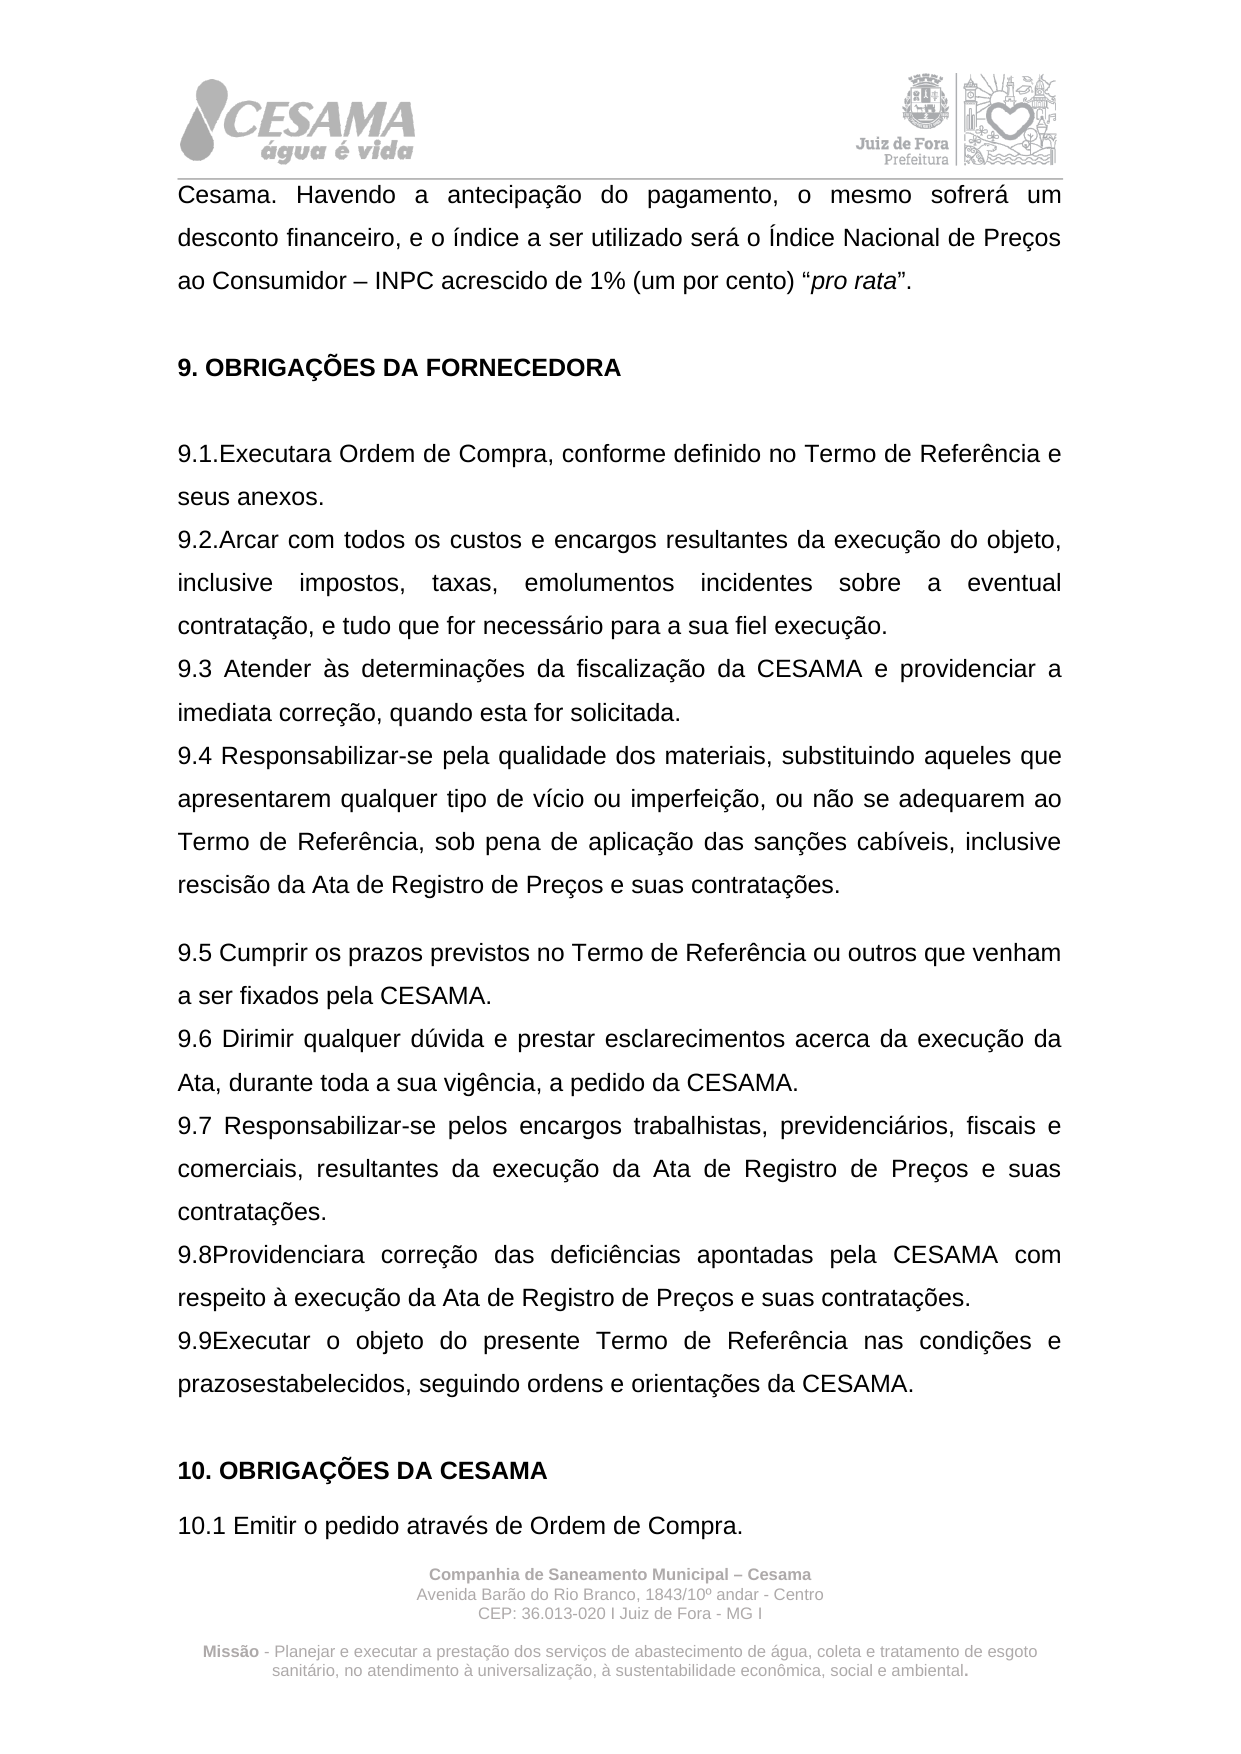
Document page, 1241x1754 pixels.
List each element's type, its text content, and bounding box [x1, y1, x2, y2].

text 9.3 Atender às determinações da fiscalização da CESAMA e providenciar a imediata correção, quando esta for solicitada. [177, 654, 1063, 726]
text 10.1 Emitir o pedido através de Ordem de Compra. [177, 1511, 1063, 1540]
text 9.7 Responsabilizar-se pelos encargos trabalhistas, previdenciários, fiscais e comerciais, resultantes da execução da Ata de Registro de Preços e suas contratações. [177, 1111, 1063, 1226]
text 9.6 Dirimir qualquer dúvida e prestar esclarecimentos acerca da execução da Ata, durante toda a sua vigência, a pedido da CESAMA. [177, 1024, 1063, 1096]
text 9. OBRIGAÇÕES DA FORNECEDORA [177, 352, 1063, 381]
text 9.4 Responsabilizar-se pela qualidade dos materiais, substituindo aqueles que apresentarem qualquer tipo de vício ou imperfeição, ou não se adequarem ao Termo de Referência, sob pena de aplicação das sanções cabíveis, inclusive rescisão da Ata de Registro de Preços e suas contratações. [177, 741, 1063, 899]
text 9.2.Arcar com todos os custos e encargos resultantes da execução do objeto, inclusive impostos, taxas, emolumentos incidentes sobre a eventual contratação, e tudo que for necessário para a sua fiel execução. [177, 525, 1063, 640]
text 9.9Executar o objeto do presente Termo de Referência nas condições e prazosestabelecidos, seguindo ordens e orientações da CESAMA. [177, 1326, 1063, 1398]
text 10. OBRIGAÇÕES DA CESAMA [177, 1456, 1063, 1484]
text 9.8Providenciara correção das deficiências apontadas pela CESAMA com respeito à execução da Ata de Registro de Preços e suas contratações. [177, 1240, 1063, 1312]
text 9.1.Executara Ordem de Compra, conforme definido no Termo de Referência e seus anexos. [177, 439, 1063, 511]
text 9.5 Cumprir os prazos previstos no Termo de Referência ou outros que venham a ser fixados pela CESAMA. [177, 938, 1063, 1010]
picture [177, 73, 1064, 180]
